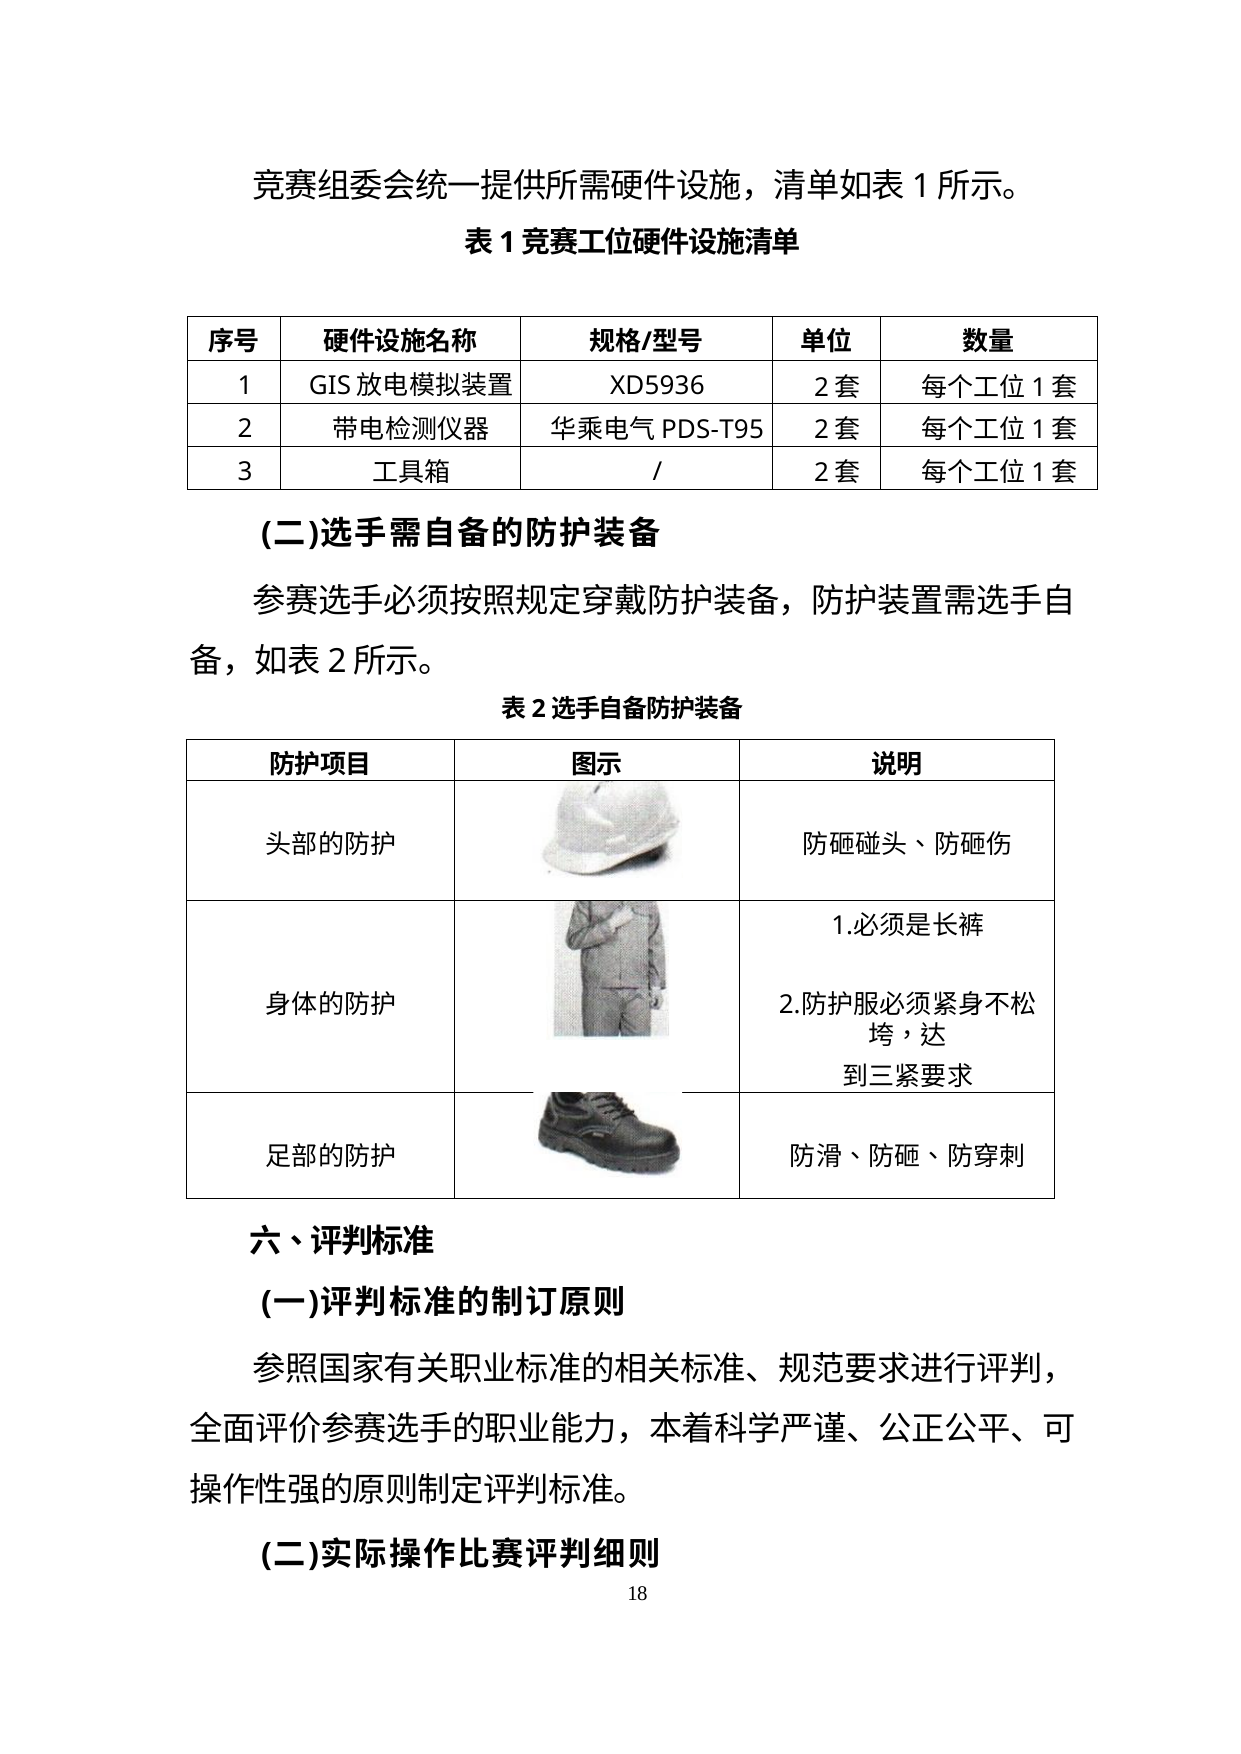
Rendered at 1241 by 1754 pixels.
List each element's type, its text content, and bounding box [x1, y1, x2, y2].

table_header 序号 [188, 317, 280, 360]
table_cell 每个工位1套 [881, 361, 1097, 403]
table_cell 工具箱 [281, 447, 520, 489]
text 六、评判标准 [249, 1221, 1088, 1261]
table_cell 3 [188, 447, 280, 489]
table_cell 2套 [773, 447, 880, 489]
table_cell XD5936 [521, 361, 772, 403]
text (二)选手需自备的防护装备 [261, 510, 1088, 553]
table_cell 每个工位1套 [881, 447, 1097, 489]
table_cell 1 [188, 361, 280, 403]
table_cell 华乘电气PDS-T95 [521, 404, 772, 446]
table_cell 防砸碰头、防砸伤 [740, 781, 1054, 900]
text 参赛选手必须按照规定穿戴防护装备，防护装置需选手自备，如表2所示。 [189, 564, 1076, 684]
table_cell 头部的防护 [187, 781, 454, 900]
table_cell 带电检测仪器 [281, 404, 520, 446]
table_header 硬件设施名称 [281, 317, 520, 360]
table_cell [455, 781, 739, 900]
table_header 规格/型号 [521, 317, 772, 360]
text (一)评判标准的制订原则 [261, 1281, 1088, 1322]
text 参照国家有关职业标准的相关标准、规范要求进行评判，全面评价参赛选手的职业能力，本着科学严谨、公正公平、可操作性强的原则制定评判标准。 [189, 1332, 1076, 1513]
text 表2 选手自备防护装备 [501, 693, 1088, 724]
table_cell 2 [188, 404, 280, 446]
table_cell 每个工位1套 [881, 404, 1097, 446]
table_header 说明 [740, 740, 1054, 780]
table_header 图示 [455, 740, 739, 780]
table_cell 足部的防护 [187, 1093, 454, 1197]
table_cell [455, 1093, 739, 1197]
table_header 数量 [881, 317, 1097, 360]
picture [532, 781, 684, 878]
table_cell 1.必须是长裤 2.防护服必须紧身不松垮，达 到三紧要求 [740, 901, 1054, 1092]
table_cell 2套 [773, 404, 880, 446]
table_cell / [521, 447, 772, 489]
table_cell [455, 901, 739, 1092]
text 竞赛组委会统一提供所需硬件设施，清单如表1所示。 [189, 149, 1076, 209]
table_cell GIS放电模拟装置 [281, 361, 520, 403]
table_header 防护项目 [187, 740, 454, 780]
picture [533, 1092, 683, 1178]
table_header 单位 [773, 317, 880, 360]
table_cell 身体的防护 [187, 901, 454, 1092]
picture [546, 901, 670, 1040]
table_cell 2套 [773, 361, 880, 403]
text (二)实际操作比赛评判细则 [261, 1533, 1088, 1574]
text 表1竞赛工位硬件设施清单 [464, 223, 1088, 260]
table_cell 防滑、防砸、防穿刺 [740, 1093, 1054, 1197]
